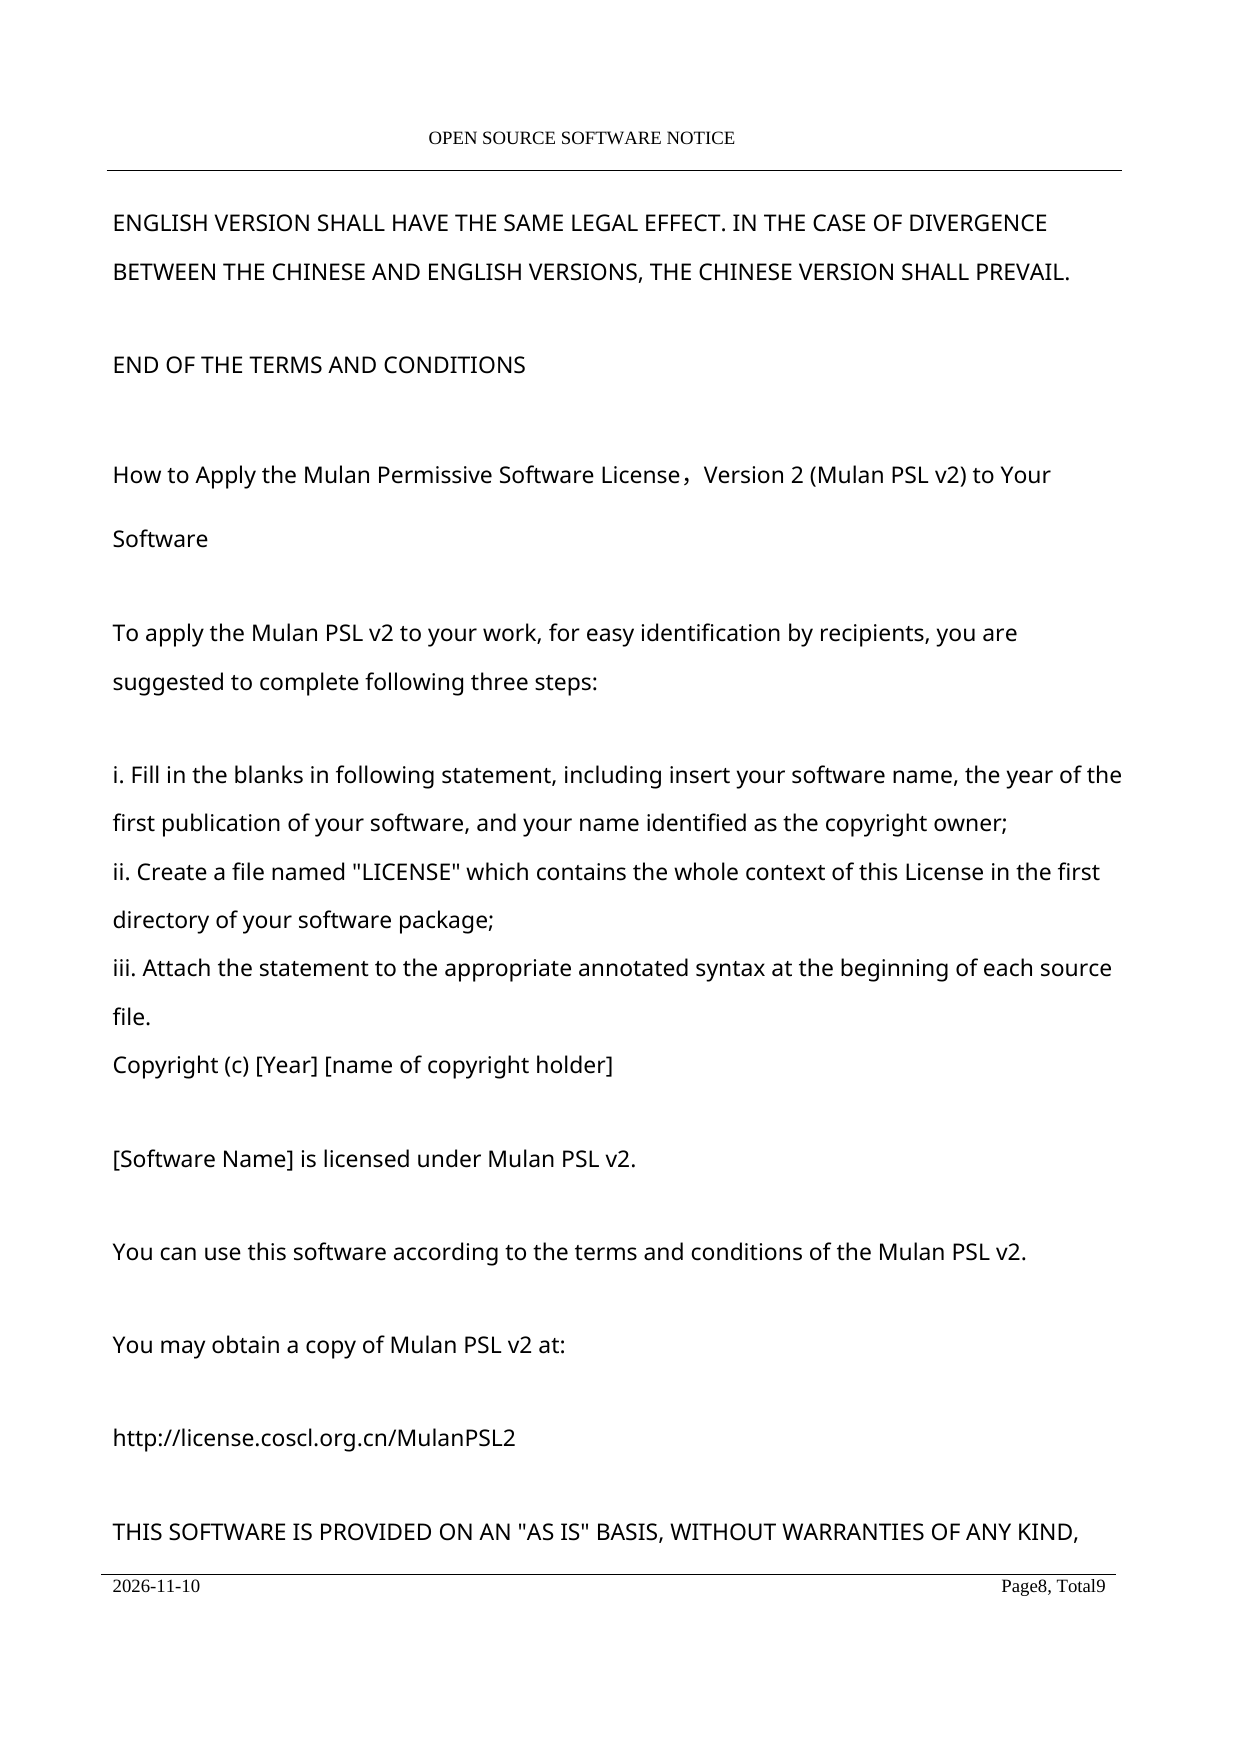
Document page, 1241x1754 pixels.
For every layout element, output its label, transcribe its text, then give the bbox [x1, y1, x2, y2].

text http://license.coscl.org.cn/MulanPSL2 [112, 1422, 1128, 1454]
text You can use this software according to the terms and conditions of the Mulan PSL v2. [112, 1235, 1128, 1268]
text Copyright (c) [Year] [name of copyright holder] [112, 1049, 1128, 1081]
text i. Fill in the blanks in following statement, including insert your software name, the year of the first publication of your software, and your name identified as the copyright owner; [112, 758, 1128, 839]
text How to Apply the Mulan Permissive Software License，Version 2 (Mulan PSL v2) to Your Software [112, 442, 1128, 555]
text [112, 206, 1128, 288]
text END OF THE TERMS AND CONDITIONS [112, 348, 1128, 381]
text iii. Attach the statement to the appropriate annotated syntax at the beginning of each source file. [112, 952, 1128, 1033]
text You may obtain a copy of Mulan PSL v2 at: [112, 1328, 1128, 1361]
text THIS SOFTWARE IS PROVIDED ON AN "AS IS" BASIS, WITHOUT WARRANTIES OF ANY KIND, [112, 1515, 1128, 1547]
text [Software Name] is licensed under Mulan PSL v2. [112, 1142, 1128, 1174]
text ii. Create a file named "LICENSE" which contains the whole context of this License in the first directory of your software package; [112, 855, 1128, 936]
text To apply the Mulan PSL v2 to your work, for easy identification by recipients, you are suggested to complete following three steps: [112, 616, 1128, 697]
